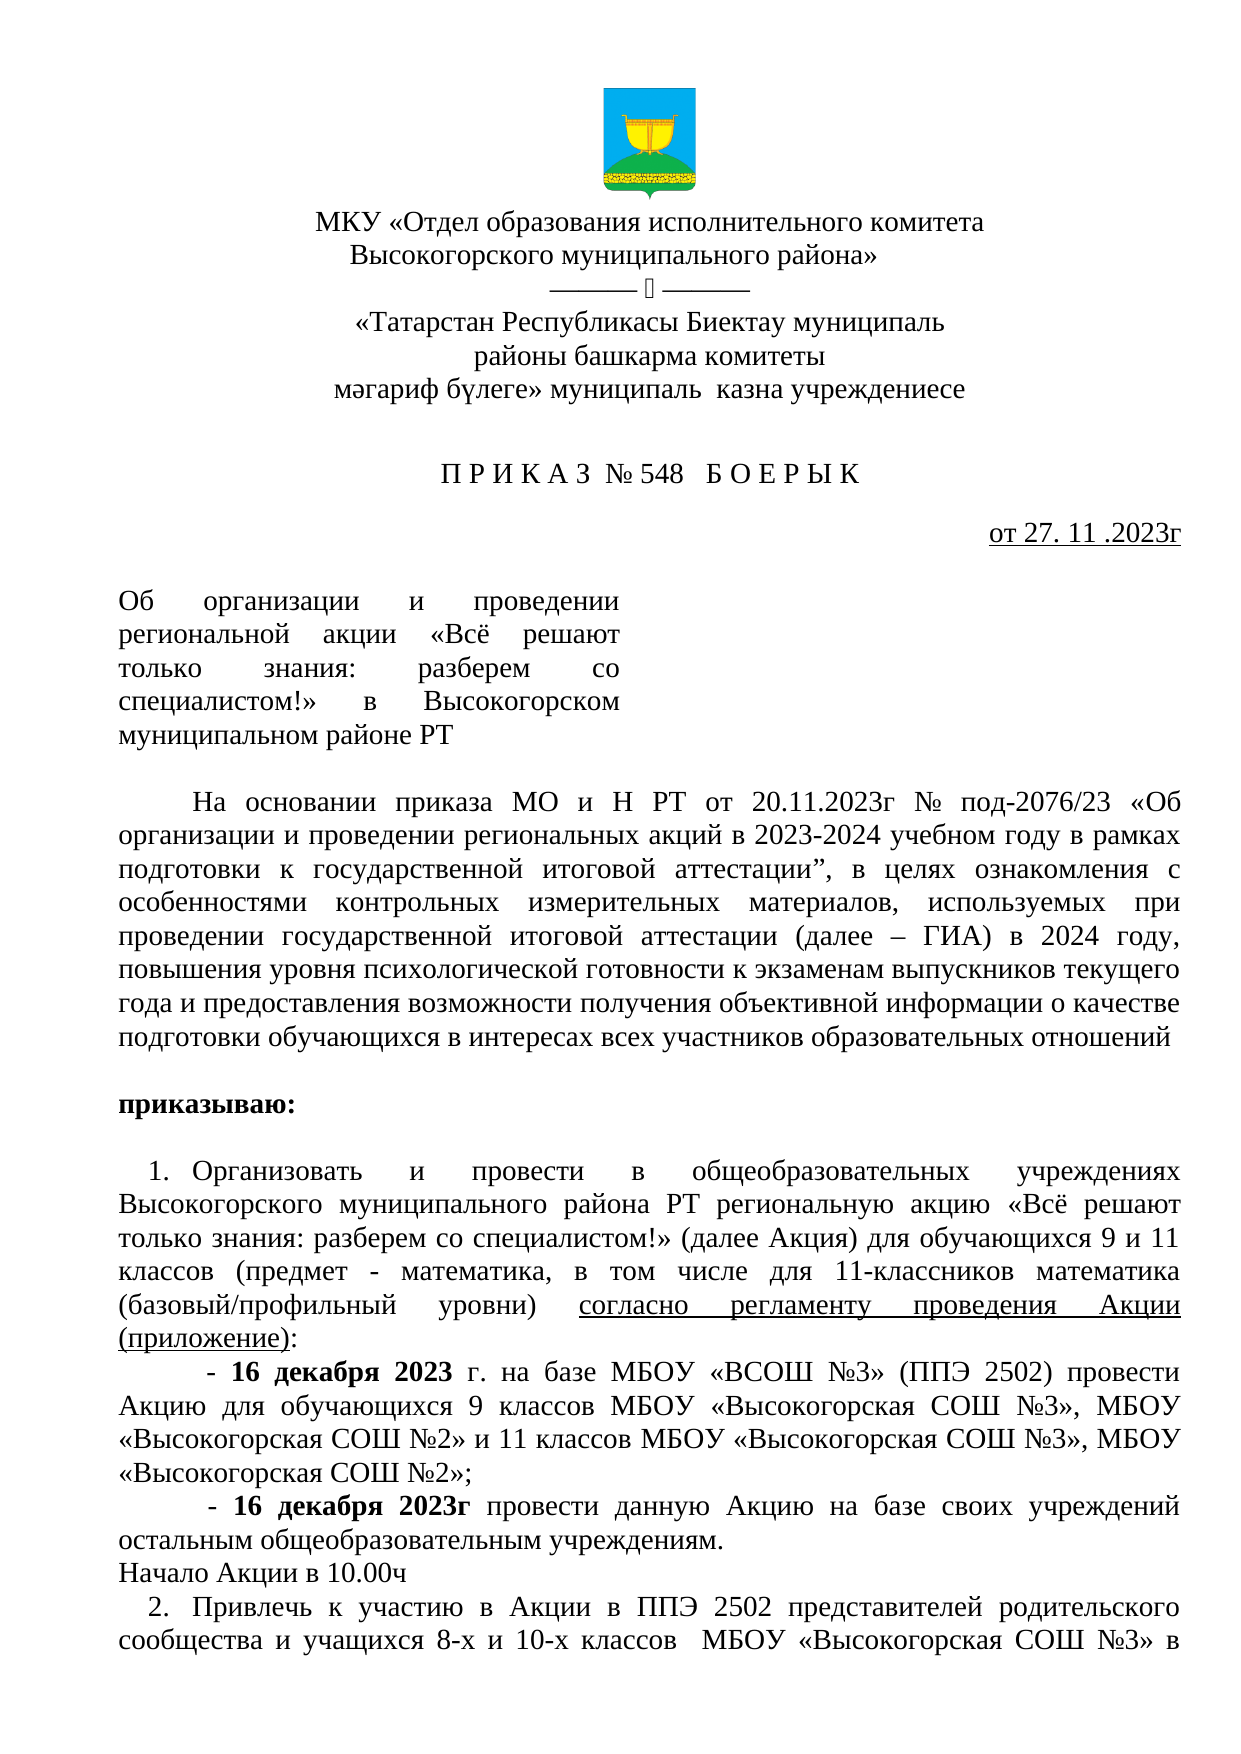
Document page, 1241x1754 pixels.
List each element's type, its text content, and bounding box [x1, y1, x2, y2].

text На основании приказа МО и Н РТ от 20.11.2023г № под-2076/23 «Об организации и проведении региональных акций в 2023-2024 учебном году в рамках подготовки к государственной итоговой аттестации”, в целях ознакомления с особенностями контрольных измерительных материалов, используемых при проведении государственной итоговой аттестации (далее – ГИА) в 2024 году, повышения уровня психологической готовности к экзаменам выпускников текущего года и предоставления возможности получения объективной информации о качестве подготовки обучающихся в интересах всех участников образовательных отношений [118, 784, 1181, 1052]
text Высокогорского муниципального района» [118, 237, 1181, 271]
text приказываю: [118, 1086, 1181, 1119]
text Об организации и проведении региональной акции «Всё решают только знания: разберем со специалистом!» в Высокогорском муниципальном районе РТ [118, 583, 620, 750]
text ——— ——— [118, 271, 1181, 304]
text П Р И К А З № 548 Б О Е Р Ы К [118, 456, 1181, 490]
text мәгариф бүлеге» муниципаль казна учреждениесе [118, 372, 1181, 405]
list Организовать и провести в общеобразовательных учреждениях Высокогорского муниципального района РТ региональную акцию «Всё решают только знания: разберем со специалистом!» (далее Акция) для обучающихся 9 и 11 классов (предмет - математика, в том числе для 11-классников математика (базовый/профильный уровни) согласно регламенту проведения Акции (приложение): [118, 1153, 1181, 1354]
list - 16 декабря 2023 г. на базе МБОУ «ВСОШ №3» (ППЭ 2502) провести Акцию для обучающихся 9 классов МБОУ «Высокогорская СОШ №3», МБОУ «Высокогорская СОШ №2» и 11 классов МБОУ «Высокогорская СОШ №3», МБОУ «Высокогорская СОШ №2»; [118, 1354, 1181, 1488]
list Начало Акции в 10.00ч [118, 1555, 1181, 1589]
text МКУ «Отдел образования исполнительного комитета [118, 204, 1181, 237]
text от 27. 11 .2023г [118, 516, 1181, 549]
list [118, 1589, 1181, 1656]
text районы башкарма комитеты [118, 338, 1181, 372]
list - 16 декабря 2023г провести данную Акцию на базе своих учреждений остальным общеобразовательным учреждениям. [118, 1488, 1181, 1555]
text «Татарстан Республикасы Биектау муниципаль [118, 304, 1181, 338]
picture [603, 117, 696, 200]
